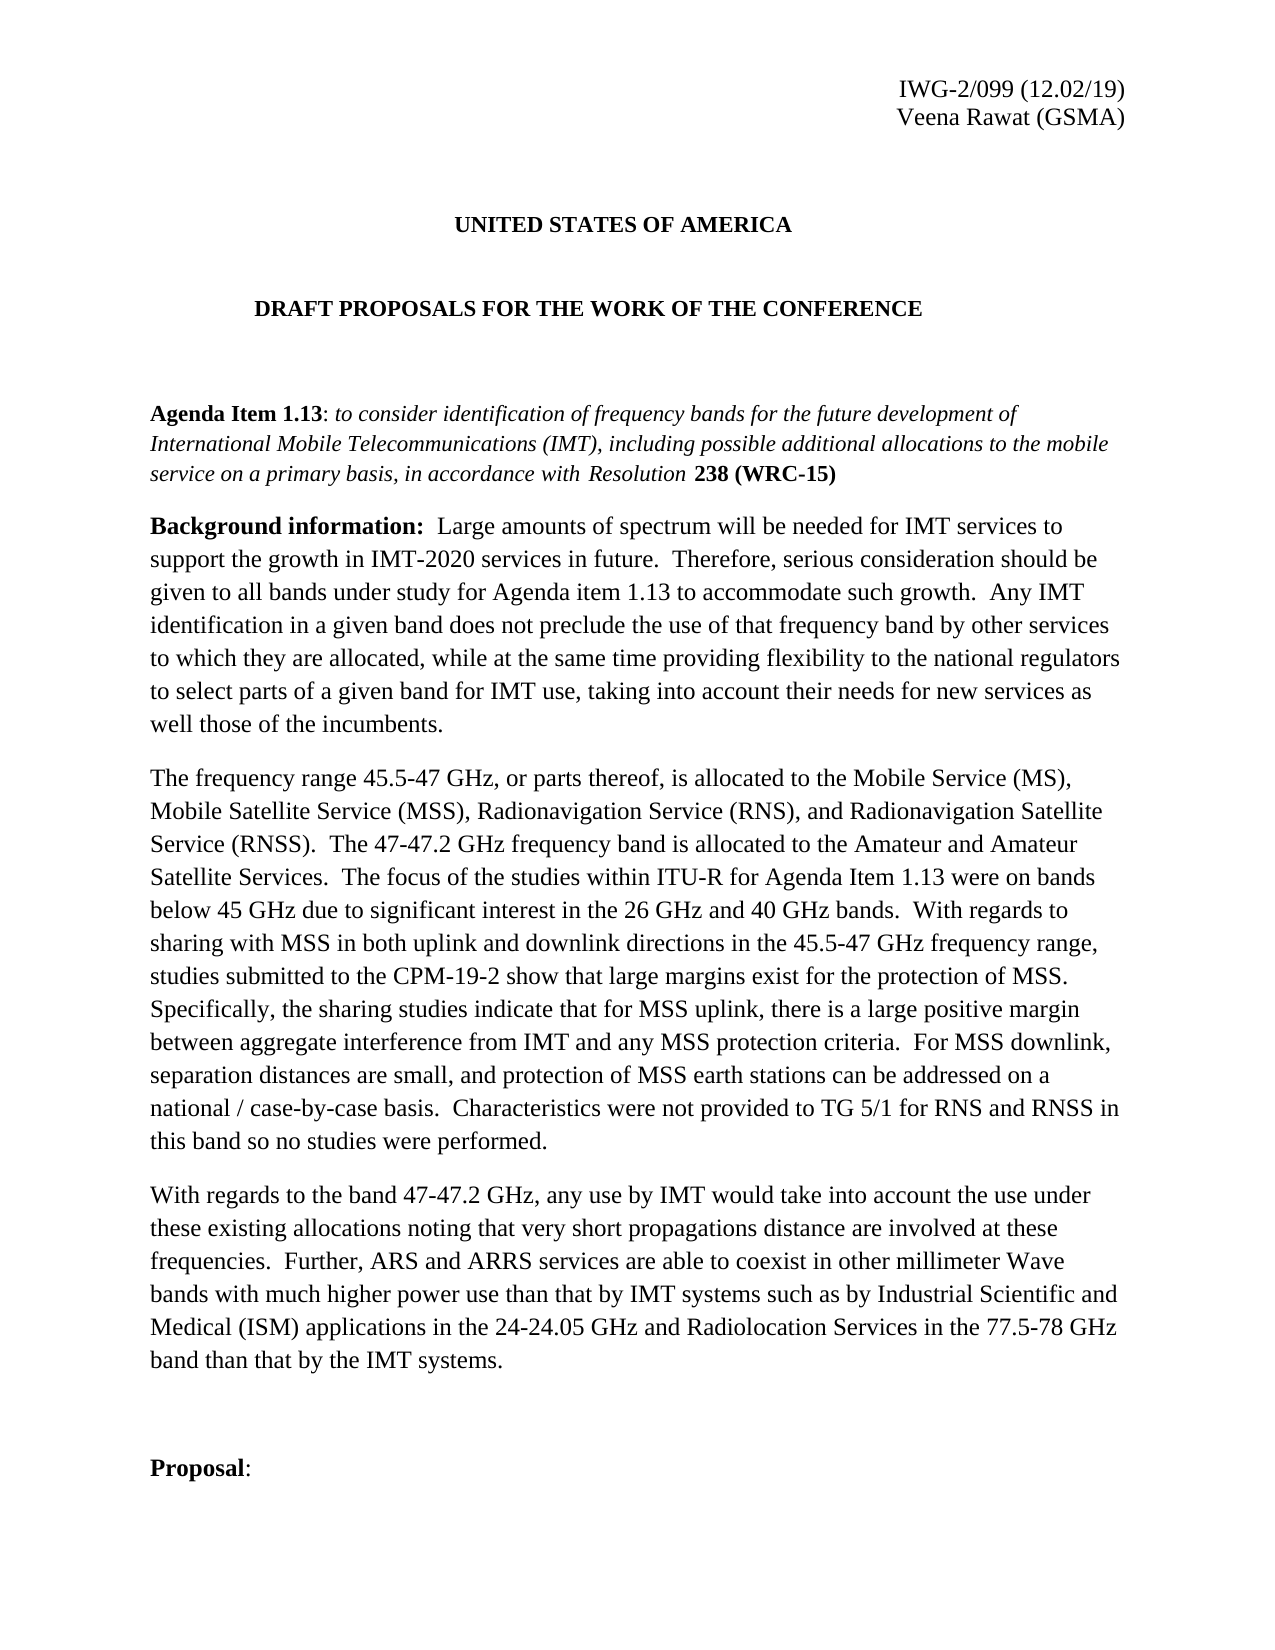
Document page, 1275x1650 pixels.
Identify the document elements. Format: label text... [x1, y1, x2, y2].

text DRAFT PROPOSALS FOR THE WORK OF THE CONFERENCE [254, 295, 1125, 322]
text Agenda Item 1.13: to consider identification of frequency bands for the future development of International Mobile Telecommunications (IMT), including possible additional allocations to the mobile service on a primary basis, in accordance with Resolution 238 (WRC-15) [150, 400, 1125, 487]
text The frequency range 45.5-47 GHz, or parts thereof, is allocated to the Mobile Service (MS), Mobile Satellite Service (MSS), Radionavigation Service (RNS), and Radionavigation Satellite Service (RNSS). The 47-47.2 GHz frequency band is allocated to the Amateur and Amateur Satellite Services. The focus of the studies within ITU-R for Agenda Item 1.13 were on bands below 45 GHz due to significant interest in the 26 GHz and 40 GHz bands. With regards to sharing with MSS in both uplink and downlink directions in the 45.5-47 GHz frequency range, studies submitted to the CPM-19-2 show that large margins exist for the protection of MSS. Specifically, the sharing studies indicate that for MSS uplink, there is a large positive margin between aggregate interference from IMT and any MSS protection criteria. For MSS downlink, separation distances are small, and protection of MSS earth stations can be addressed on a national / case-by-case basis. Characteristics were not provided to TG 5/1 for RNS and RNSS in this band so no studies were performed. [150, 763, 1125, 1155]
text UNITED STATES OF AMERICA [454, 211, 1125, 237]
text Proposal: [150, 1453, 1125, 1482]
text Background information: Large amounts of spectrum will be needed for IMT services to support the growth in IMT-2020 services in future. Therefore, serious consideration should be given to all bands under study for Agenda item 1.13 to accommodate such growth. Any IMT identification in a given band does not preclude the use of that frequency band by other services to which they are allocated, while at the same time providing flexibility to the national regulators to select parts of a given band for IMT use, taking into account their needs for new services as well those of the incumbents. [150, 511, 1125, 738]
text With regards to the band 47-47.2 GHz, any use by IMT would take into account the use under these existing allocations noting that very short propagations distance are involved at these frequencies. Further, ARS and ARRS services are able to coexist in other millimeter Wave bands with much higher power use than that by IMT systems such as by Industrial Scientific and Medical (ISM) applications in the 24-24.05 GHz and Radiolocation Services in the 77.5-78 GHz band than that by the IMT systems. [150, 1180, 1125, 1374]
